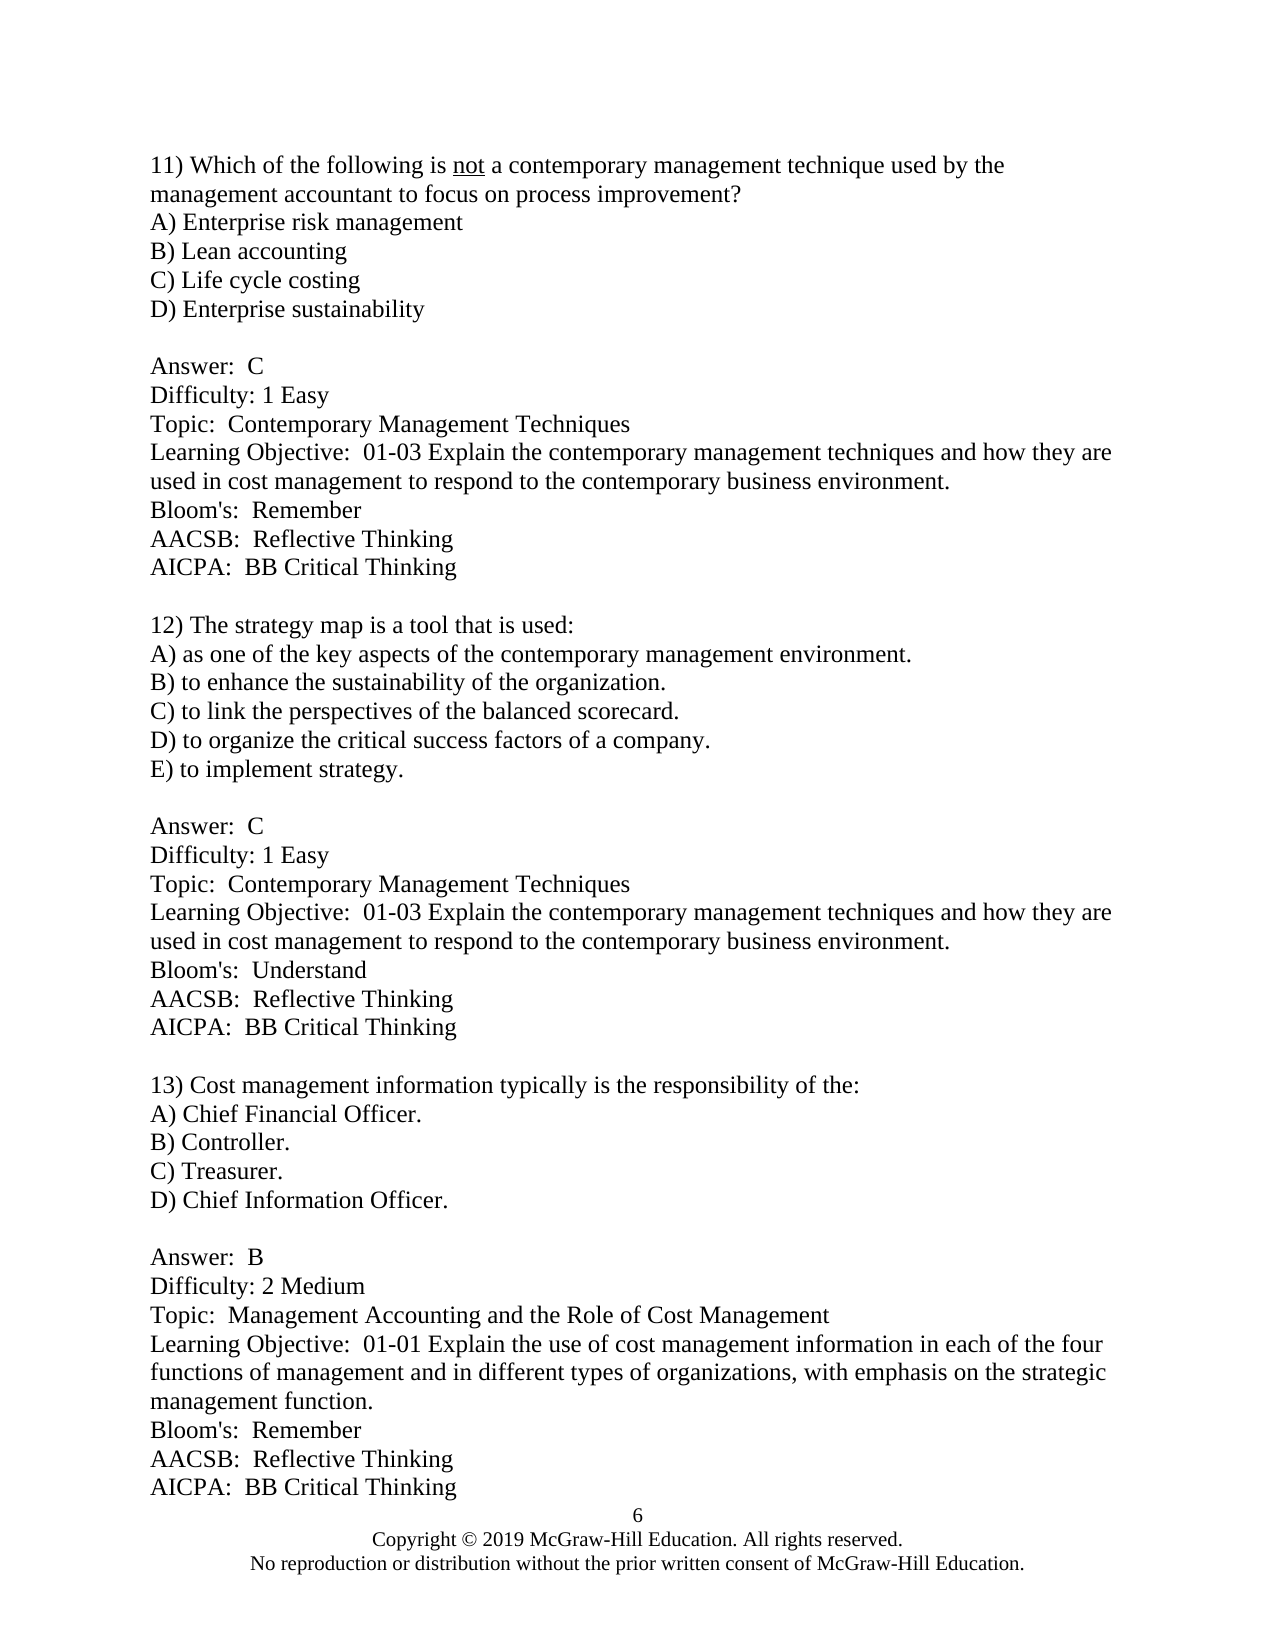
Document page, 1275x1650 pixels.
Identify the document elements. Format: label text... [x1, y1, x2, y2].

text Difficulty: 2 Medium [150, 1271, 1125, 1300]
text Difficulty: 1 Easy [150, 380, 1125, 409]
text Learning Objective: 01-03 Explain the contemporary management techniques and how they are used in cost management to respond to the contemporary business environment. [150, 897, 1125, 955]
text Topic: Contemporary Management Techniques [150, 869, 1125, 897]
text 12) The strategy map is a tool that is used: [150, 610, 1125, 639]
text D) Enterprise sustainability [150, 294, 1125, 322]
text Learning Objective: 01-03 Explain the contemporary management techniques and how they are used in cost management to respond to the contemporary business environment. [150, 437, 1125, 495]
text A) Chief Financial Officer. [150, 1099, 1125, 1127]
text C) Treasurer. [150, 1156, 1125, 1185]
text A) Enterprise risk management [150, 207, 1125, 236]
text Answer: B [150, 1242, 1125, 1271]
text Difficulty: 1 Easy [150, 840, 1125, 869]
text B) to enhance the sustainability of the organization. [150, 667, 1125, 696]
text D) Chief Information Officer. [150, 1185, 1125, 1214]
text Answer: C [150, 351, 1125, 380]
text C) Life cycle costing [150, 265, 1125, 294]
text Bloom's: Remember [150, 1415, 1125, 1444]
text Answer: C [150, 811, 1125, 840]
text AACSB: Reflective Thinking [150, 524, 1125, 552]
text Bloom's: Remember [150, 495, 1125, 524]
text C) to link the perspectives of the balanced scorecard. [150, 696, 1125, 725]
text A) as one of the key aspects of the contemporary management environment. [150, 639, 1125, 667]
text Topic: Contemporary Management Techniques [150, 409, 1125, 437]
text Topic: Management Accounting and the Role of Cost Management [150, 1300, 1125, 1329]
text AICPA: BB Critical Thinking [150, 1472, 1125, 1501]
text B) Lean accounting [150, 236, 1125, 265]
text E) to implement strategy. [150, 754, 1125, 782]
text AACSB: Reflective Thinking [150, 1444, 1125, 1472]
text 13) Cost management information typically is the responsibility of the: [150, 1070, 1125, 1099]
text Bloom's: Understand [150, 955, 1125, 984]
text AACSB: Reflective Thinking [150, 984, 1125, 1012]
text AICPA: BB Critical Thinking [150, 552, 1125, 581]
text AICPA: BB Critical Thinking [150, 1012, 1125, 1041]
text D) to organize the critical success factors of a company. [150, 725, 1125, 754]
text B) Controller. [150, 1127, 1125, 1156]
text Learning Objective: 01-01 Explain the use of cost management information in each of the four functions of management and in different types of organizations, with emphasis on the strategic management function. [150, 1329, 1125, 1415]
text 11) Which of the following is not a contemporary management technique used by the management accountant to focus on process improvement? [150, 150, 1125, 207]
